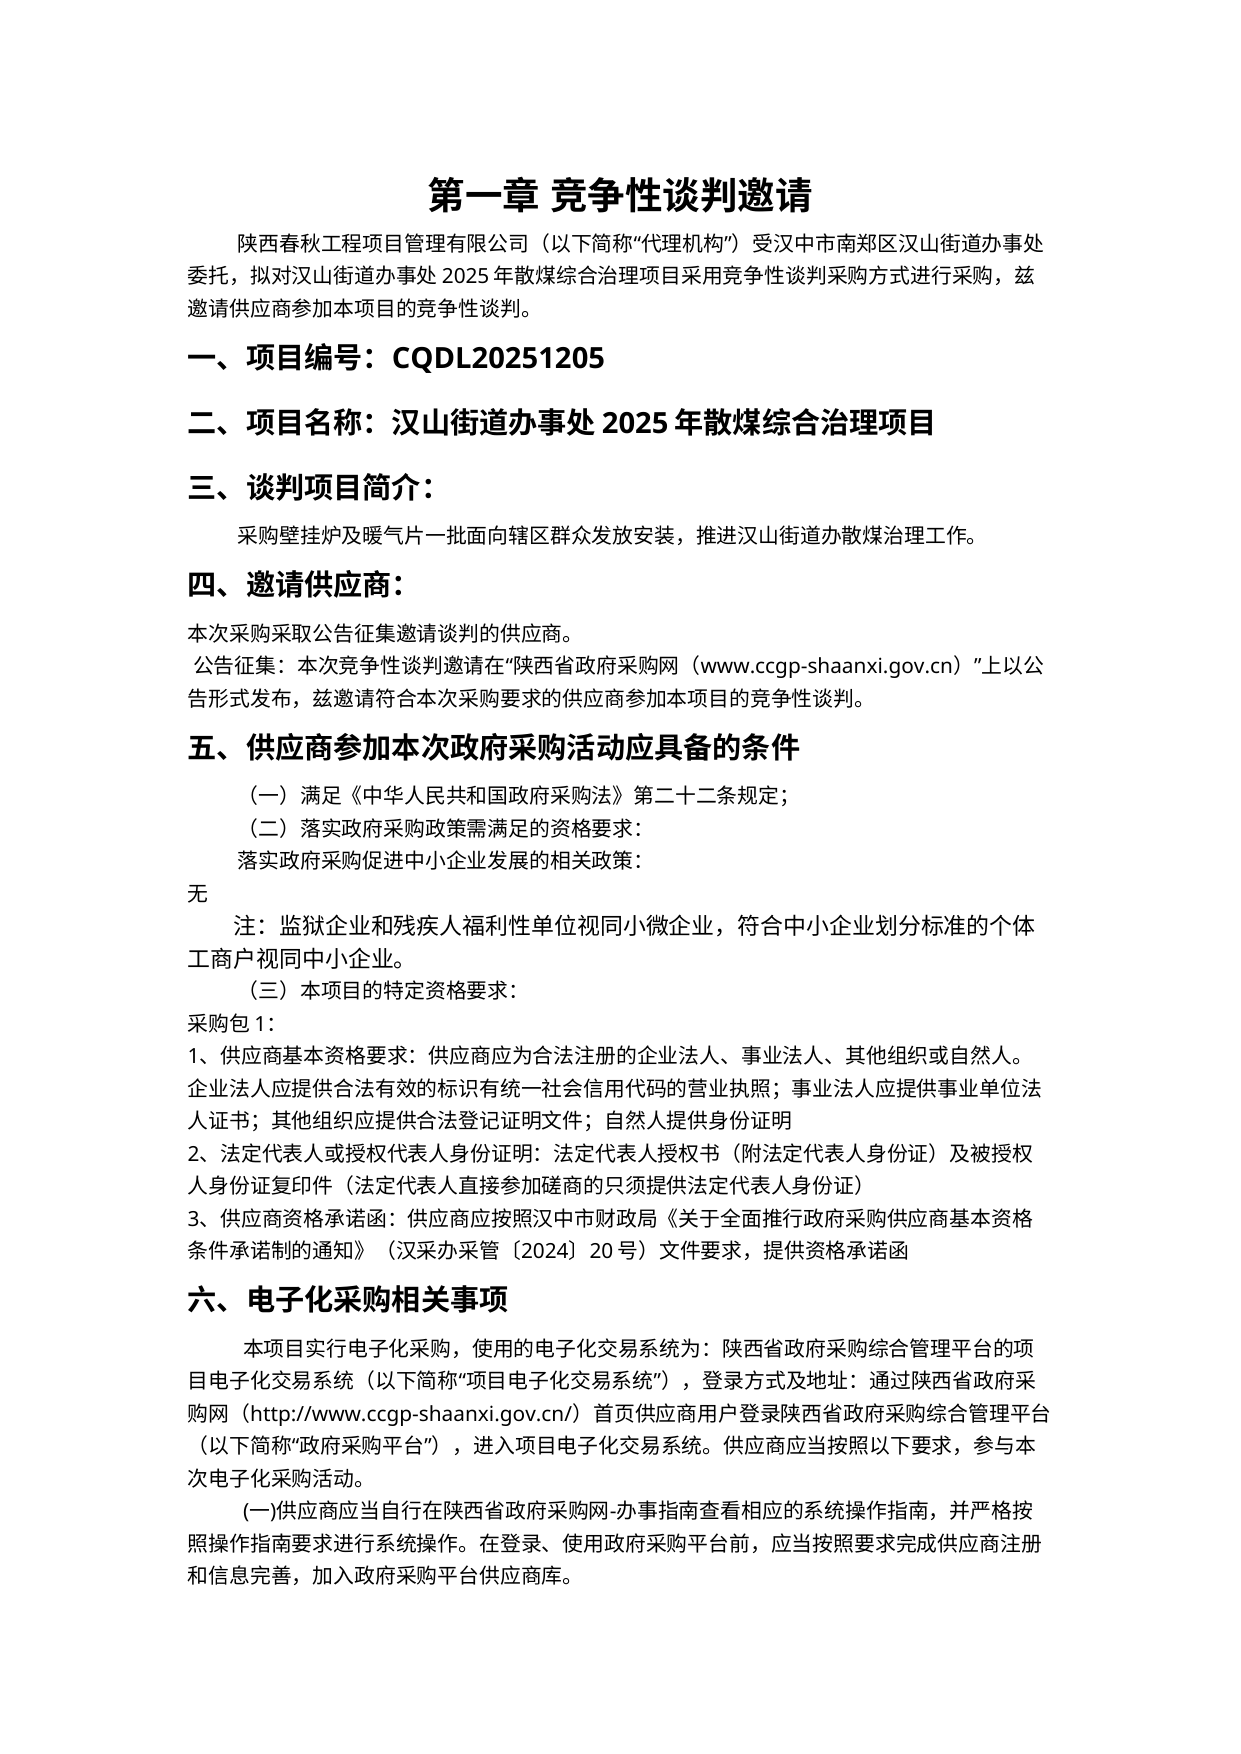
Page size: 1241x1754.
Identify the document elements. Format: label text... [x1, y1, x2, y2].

text （二）落实政府采购政策需满足的资格要求： [187, 812, 1053, 844]
text （一）满足《中华人民共和国政府采购法》第二十二条规定； [187, 779, 1053, 812]
text 2、法定代表人或授权代表人身份证明：法定代表人授权书（附法定代表人身份证）及被授权人身份证复印件（法定代表人直接参加磋商的只须提供法定代表人身份证） [187, 1137, 1053, 1202]
text 采购壁挂炉及暖气片一批面向辖区群众发放安装，推进汉山街道办散煤治理工作。 [187, 519, 1053, 552]
text （三）本项目的特定资格要求： [187, 974, 1053, 1007]
text 本项目实行电子化采购，使用的电子化交易系统为：陕西省政府采购综合管理平台的项目电子化交易系统（以下简称“项目电子化交易系统”），登录方式及地址：通过陕西省政府采购网（http://www.ccgp-shaanxi.gov.cn/）首页供应商用户登录陕西省政府采购综合管理平台（以下简称“政府采购平台”），进入项目电子化交易系统。供应商应当按照以下要求，参与本次电子化采购活动。 [187, 1332, 1053, 1494]
text 3、供应商资格承诺函：供应商应按照汉中市财政局《关于全面推行政府采购供应商基本资格条件承诺制的通知》（汉采办采管〔2024〕20号）文件要求，提供资格承诺函 [187, 1202, 1053, 1267]
text 注：监狱企业和残疾人福利性单位视同小微企业，符合中小企业划分标准的个体工商户视同中小企业。 [187, 909, 1053, 974]
text 一、项目编号：CQDL20251205 [187, 324, 1053, 389]
text 四、邀请供应商： [187, 552, 1053, 617]
text 二、项目名称：汉山街道办事处2025年散煤综合治理项目 [187, 389, 1053, 454]
text 公告征集：本次竞争性谈判邀请在“陕西省政府采购网（www.ccgp-shaanxi.gov.cn）”上以公告形式发布，兹邀请符合本次采购要求的供应商参加本项目的竞争性谈判。 [187, 649, 1053, 714]
text 五、供应商参加本次政府采购活动应具备的条件 [187, 714, 1053, 779]
text 1、供应商基本资格要求：供应商应为合法注册的企业法人、事业法人、其他组织或自然人。企业法人应提供合法有效的标识有统一社会信用代码的营业执照；事业法人应提供事业单位法人证书；其他组织应提供合法登记证明文件；自然人提供身份证明 [187, 1039, 1053, 1137]
text (一)供应商应当自行在陕西省政府采购网-办事指南查看相应的系统操作指南，并严格按照操作指南要求进行系统操作。在登录、使用政府采购平台前，应当按照要求完成供应商注册和信息完善，加入政府采购平台供应商库。 [187, 1494, 1053, 1592]
text 第一章 竞争性谈判邀请 [187, 162, 1053, 227]
text 采购包1： [187, 1007, 1053, 1039]
text 三、谈判项目简介： [187, 454, 1053, 519]
text 本次采购采取公告征集邀请谈判的供应商。 [187, 617, 1053, 649]
text 六、电子化采购相关事项 [187, 1267, 1053, 1332]
text 无 [187, 877, 1053, 909]
text 陕西春秋工程项目管理有限公司（以下简称“代理机构”）受汉中市南郑区汉山街道办事处委托，拟对汉山街道办事处2025年散煤综合治理项目采用竞争性谈判采购方式进行采购，兹邀请供应商参加本项目的竞争性谈判。 [187, 227, 1053, 324]
text 落实政府采购促进中小企业发展的相关政策： [187, 844, 1053, 877]
